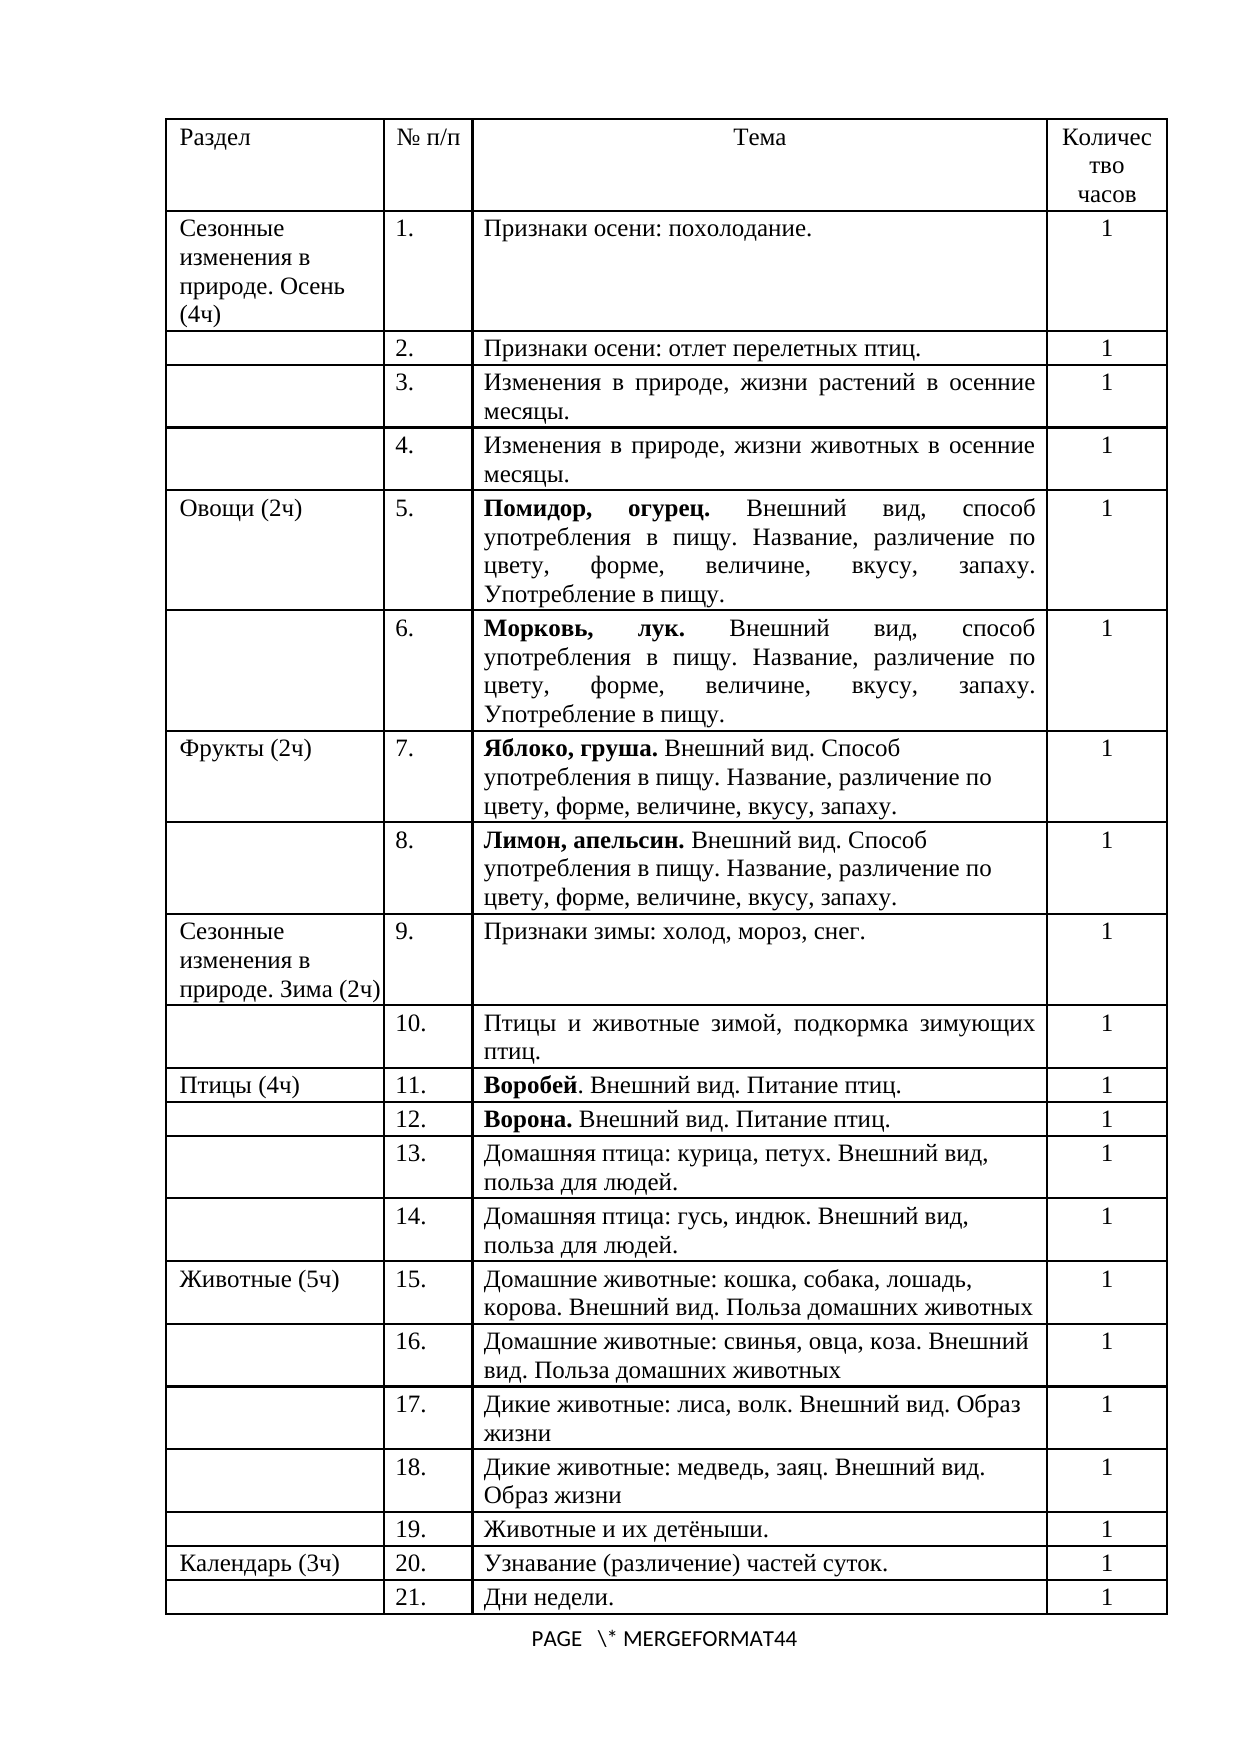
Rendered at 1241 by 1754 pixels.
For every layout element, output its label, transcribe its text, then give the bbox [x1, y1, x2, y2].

table_cell 1 [1048, 1199, 1166, 1260]
table_cell Календарь (3ч) [167, 1547, 383, 1579]
table_cell 1 [1048, 915, 1166, 1004]
table_cell [385, 732, 471, 821]
table_cell [167, 1199, 383, 1260]
table_cell [167, 1006, 383, 1067]
table_cell [167, 1103, 383, 1134]
table_cell Птицы и животные зимой, подкормка зимующих птиц. [474, 1006, 1046, 1067]
table_cell 1 [1048, 1262, 1166, 1323]
table_cell Фрукты (2ч) [167, 732, 383, 821]
table_cell [385, 1513, 471, 1545]
table_cell [167, 823, 383, 912]
table_cell [385, 1137, 471, 1197]
table_cell Признаки осени: отлет перелетных птиц. [474, 332, 1046, 364]
table_cell 1 [1048, 1547, 1166, 1579]
table_cell Домашние животные: свинья, овца, коза. Внешний вид. Польза домашних животных [474, 1325, 1046, 1385]
table_cell [385, 1262, 471, 1323]
table_cell Признаки зимы: холод, мороз, снег. [474, 915, 1046, 1004]
table_header Раздел [167, 120, 383, 209]
table_cell 1 [1048, 1450, 1166, 1511]
table_cell 1 [1048, 1388, 1166, 1448]
table_cell [385, 1325, 471, 1385]
table_cell 1 [1048, 491, 1166, 609]
table_cell 1 [1048, 429, 1166, 489]
table_cell Воробей. Внешний вид. Питание птиц. [474, 1069, 1046, 1101]
table_cell [167, 332, 383, 364]
table_cell 1 [1048, 1069, 1166, 1101]
table_cell [385, 491, 471, 609]
table_cell [385, 611, 471, 729]
table_cell [385, 1103, 471, 1134]
table_cell [385, 1547, 471, 1579]
table_cell 1 [1048, 1325, 1166, 1385]
table_cell Морковь, лук. Внешний вид, способ употребления в пищу. Название, различение по цвету, форме, величине, вкусу, запаху. Употребление в пищу. [474, 611, 1046, 729]
table_cell 1 [1048, 1581, 1166, 1613]
table_cell Овощи (2ч) [167, 491, 383, 609]
table_cell [385, 823, 471, 912]
table_cell [167, 1513, 383, 1545]
table_cell 1 [1048, 366, 1166, 426]
table_cell [167, 1450, 383, 1511]
table_cell 1 [1048, 332, 1166, 364]
table_cell [167, 611, 383, 729]
table_cell [385, 429, 471, 489]
table_cell [385, 1006, 471, 1067]
table_header № п/п [385, 120, 471, 209]
table_cell Лимон, апельсин. Внешний вид. Способ употребления в пищу. Название, различение по цвету, форме, величине, вкусу, запаху. [474, 823, 1046, 912]
table_cell [385, 1069, 471, 1101]
table_cell Птицы (4ч) [167, 1069, 383, 1101]
table_cell 1 [1048, 1513, 1166, 1545]
table_cell Ворона. Внешний вид. Питание птиц. [474, 1103, 1046, 1134]
table_cell Дикие животные: медведь, заяц. Внешний вид. Образ жизни [474, 1450, 1046, 1511]
table_cell [385, 1388, 471, 1448]
table_cell [167, 366, 383, 426]
table_cell 1 [1048, 823, 1166, 912]
table_cell [167, 1388, 383, 1448]
table_cell [385, 332, 471, 364]
table_cell Признаки осени: похолодание. [474, 212, 1046, 330]
table_cell Яблоко, груша. Внешний вид. Способ употребления в пищу. Название, различение по цвету, форме, величине, вкусу, запаху. [474, 732, 1046, 821]
table_cell 1 [1048, 1006, 1166, 1067]
table_cell [167, 1325, 383, 1385]
table_cell 1 [1048, 1137, 1166, 1197]
table_cell Животные и их детёныши. [474, 1513, 1046, 1545]
table_header Тема [474, 120, 1046, 209]
table_cell [385, 1581, 471, 1613]
table_cell 1 [1048, 212, 1166, 330]
table_cell Сезонные изменения в природе. Осень (4ч) [167, 212, 383, 330]
table_cell Сезонные изменения в природе. Зима (2ч) [167, 915, 383, 1004]
table_cell 1 [1048, 732, 1166, 821]
table_cell Изменения в природе, жизни растений в осенние месяцы. [474, 366, 1046, 426]
table_cell 1 [1048, 1103, 1166, 1134]
table_cell Дни недели. [474, 1581, 1046, 1613]
table_cell [385, 1450, 471, 1511]
table_cell Домашние животные: кошка, собака, лошадь, корова. Внешний вид. Польза домашних животных [474, 1262, 1046, 1323]
table_cell Узнавание (различение) частей суток. [474, 1547, 1046, 1579]
table_cell [385, 366, 471, 426]
table_cell Помидор, огурец. Внешний вид, способ употребления в пищу. Название, различение по цвету, форме, величине, вкусу, запаху. Употребление в пищу. [474, 491, 1046, 609]
table_cell [167, 1581, 383, 1613]
table_cell [385, 915, 471, 1004]
table_cell [167, 1137, 383, 1197]
table_cell Дикие животные: лиса, волк. Внешний вид. Образ жизни [474, 1388, 1046, 1448]
table_cell Изменения в природе, жизни животных в осенние месяцы. [474, 429, 1046, 489]
table_header Количество часов [1048, 120, 1166, 209]
table_cell Животные (5ч) [167, 1262, 383, 1323]
table_cell Домашняя птица: курица, петух. Внешний вид, польза для людей. [474, 1137, 1046, 1197]
table_cell Домашняя птица: гусь, индюк. Внешний вид, польза для людей. [474, 1199, 1046, 1260]
table_cell [385, 212, 471, 330]
table_cell 1 [1048, 611, 1166, 729]
table_cell [167, 429, 383, 489]
table_cell [385, 1199, 471, 1260]
